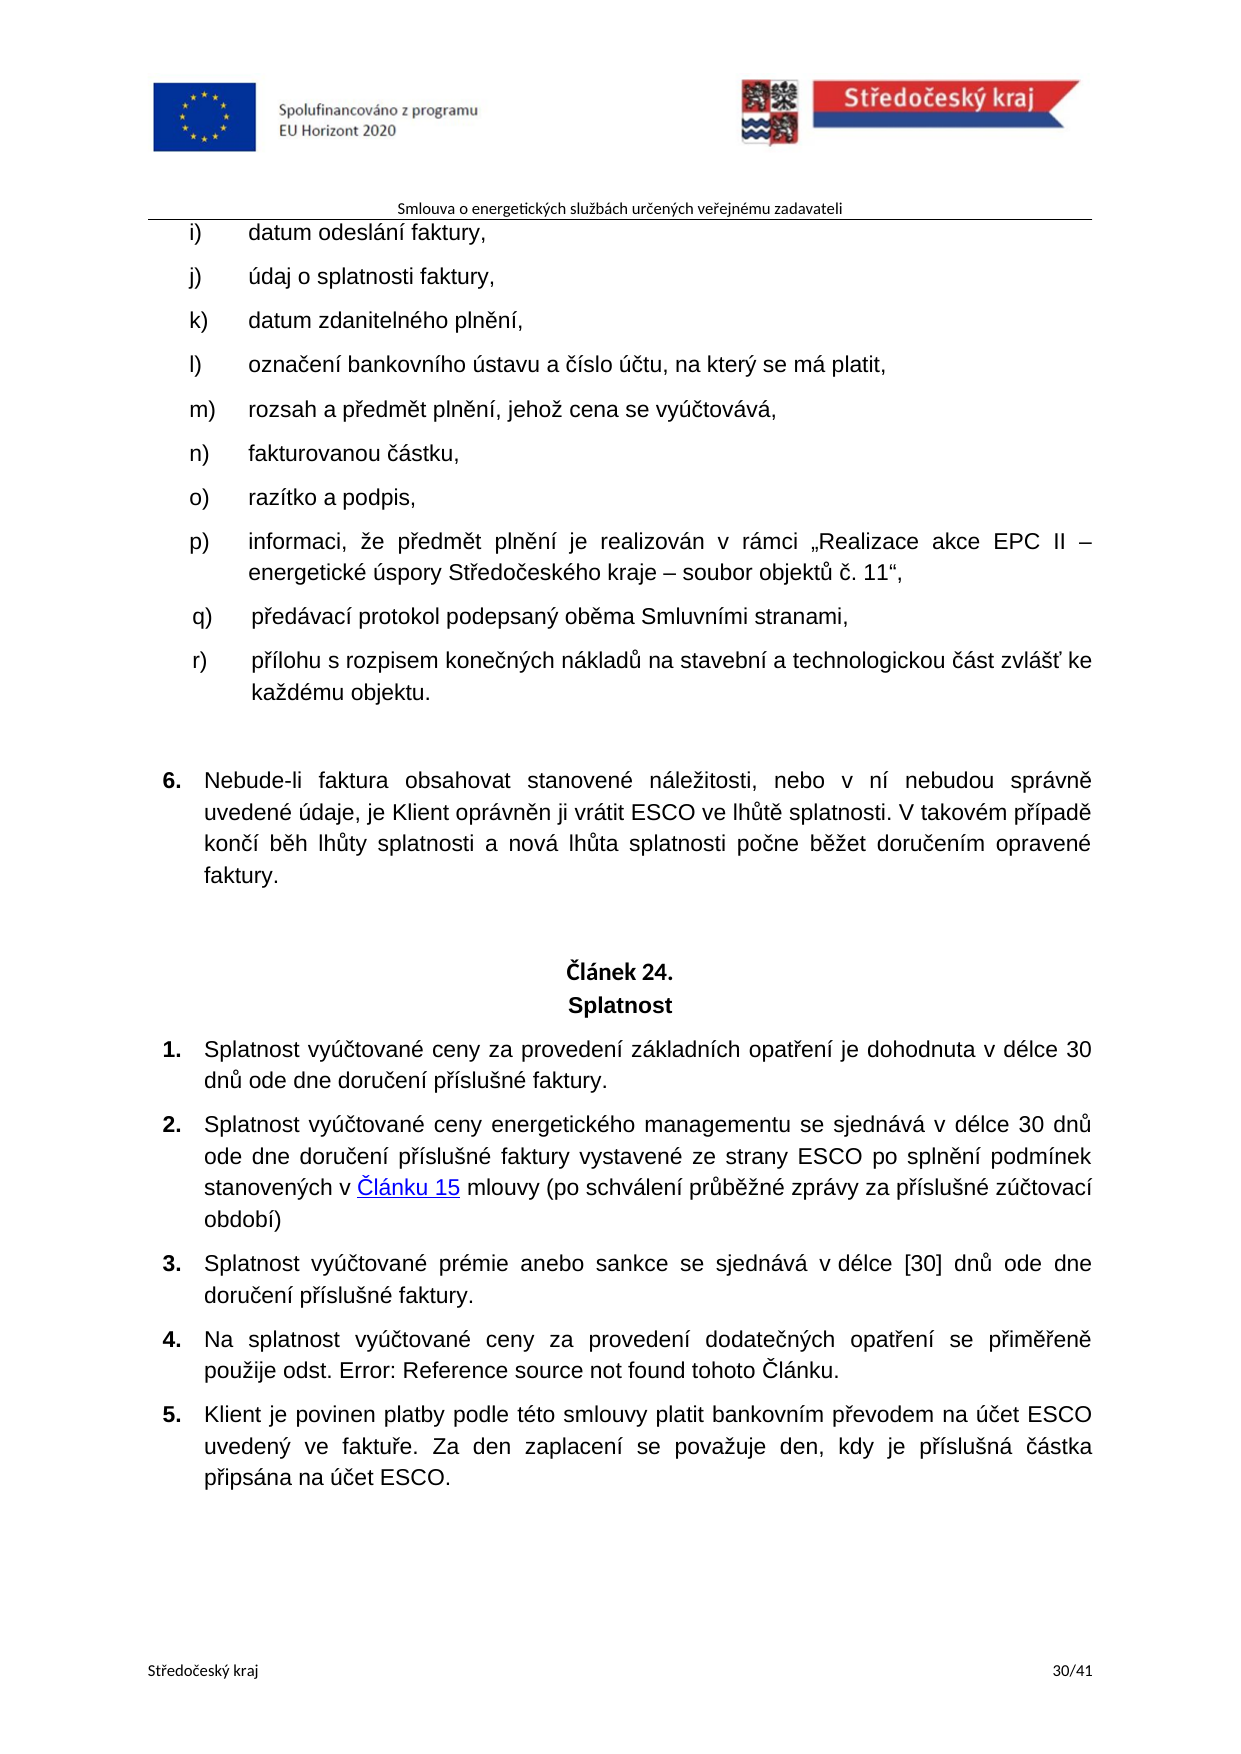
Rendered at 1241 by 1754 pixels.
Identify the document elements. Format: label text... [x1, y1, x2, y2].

subtitle Splatnost vyúčtované ceny energetického managementu se sjednává v délce 30 dnů ode dne doručení příslušné faktury vystavené ze strany ESCO po splnění podmínek stanovených v Článku 15 mlouvy (po schválení průběžné zprávy za příslušné zúčtovací období) [162, 1111, 1092, 1232]
subtitle datum zdanitelného plnění, [189, 307, 1092, 334]
subtitle Splatnost vyúčtované ceny za provedení základních opatření je dohodnuta v délce 30 dnů ode dne doručení příslušné faktury. [162, 1036, 1092, 1093]
subtitle Splatnost vyúčtované prémie anebo sankce se sjednává v délce [30] dnů ode dne doručení příslušné faktury. [162, 1250, 1092, 1308]
text q) předávací protokol podepsaný oběma Smluvními stranami, [192, 603, 1092, 630]
subtitle informaci, že předmět plnění je realizován v rámci „Realizace akce EPC II – energetické úspory Středočeského kraje – soubor objektů č. 11“, [189, 528, 1092, 586]
subtitle Splatnost [148, 956, 1092, 1018]
picture [147, 73, 1093, 158]
subtitle razítko a podpis, [189, 484, 1092, 510]
subtitle datum odeslání faktury, [189, 220, 1092, 246]
subtitle Klient je povinen platby podle této smlouvy platit bankovním převodem na účet ESCO uvedený ve faktuře. Za den zaplacení se považuje den, kdy je příslušná částka připsána na účet ESCO. [162, 1401, 1092, 1491]
text r) přílohu s rozpisem konečných nákladů na stavební a technologickou část zvlášť ke každému objektu. [192, 647, 1092, 705]
subtitle označení bankovního ústavu a číslo účtu, na který se má platit, [189, 351, 1092, 378]
subtitle rozsah a předmět plnění, jehož cena se vyúčtovává, [189, 396, 1092, 422]
subtitle Nebude-li faktura obsahovat stanovené náležitosti, nebo v ní nebudou správně uvedené údaje, je Klient oprávněn ji vrátit ESCO ve lhůtě splatnosti. V takovém případě končí běh lhůty splatnosti a nová lhůta splatnosti počne běžet doručením opravené faktury. [162, 767, 1092, 888]
subtitle fakturovanou částku, [189, 439, 1092, 466]
subtitle údaj o splatnosti faktury, [189, 263, 1092, 290]
